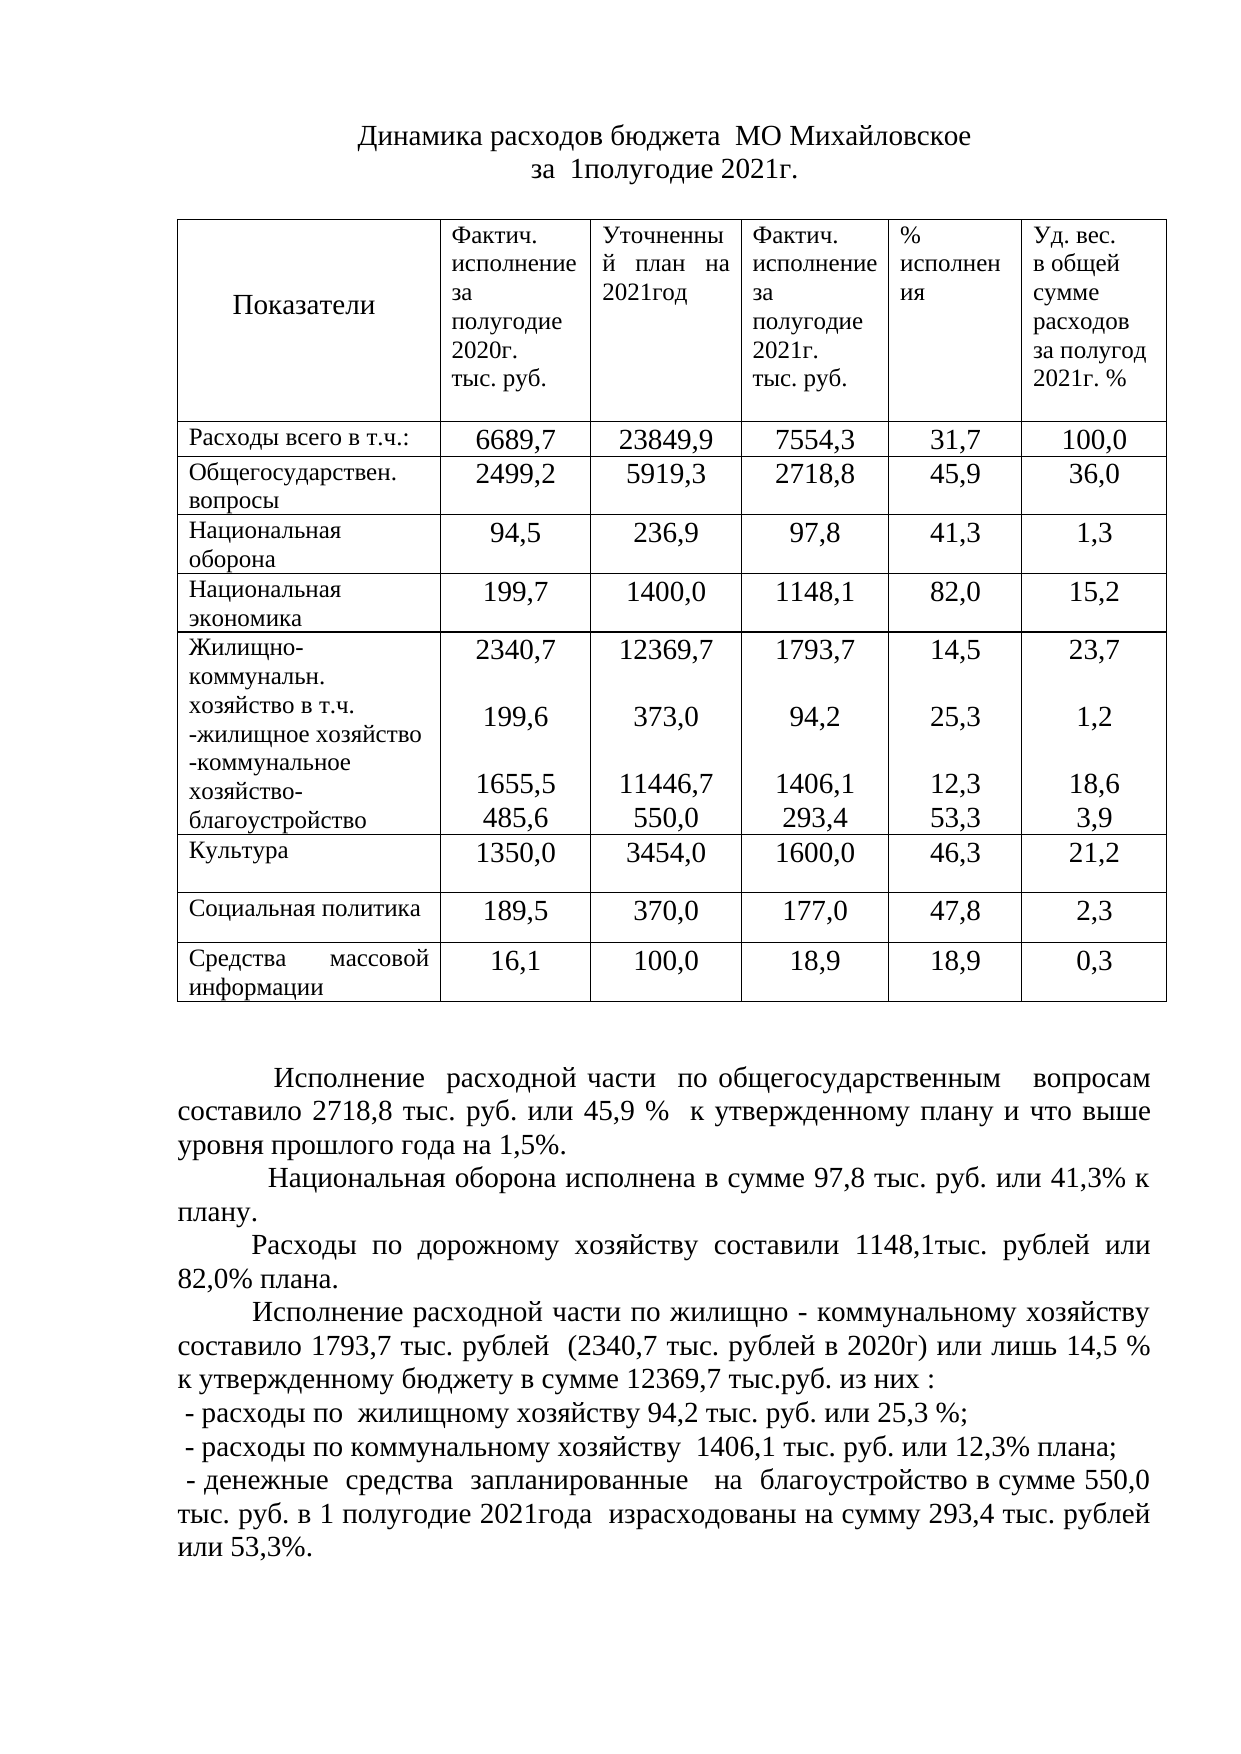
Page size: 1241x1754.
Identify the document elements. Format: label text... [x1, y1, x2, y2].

text - денежные средства запланированные на благоустройство в сумме 550,0 тыс. руб. в 1 полугодие 2021года израсходованы на сумму 293,4 тыс. рублей или 53,3%. [177, 1462, 1152, 1563]
table_cell 1600,0 [742, 835, 888, 892]
table_cell Средства массовой информации [178, 943, 440, 1001]
text Исполнение расходной части по общегосударственным вопросам составило 2718,8 тыс. руб. или 45,9 % к утвержденному плану и что выше уровня прошлого года на 1,5%. [177, 1060, 1152, 1160]
table_cell 177,0 [742, 893, 888, 942]
table_header Фактич. исполнение за полугодие 2021г. тыс. руб. [742, 220, 888, 421]
table_cell 100,0 [591, 943, 741, 1001]
table_cell 18,9 [742, 943, 888, 1001]
table_cell 7554,3 [742, 422, 888, 456]
table_cell Национальная экономика [178, 574, 440, 631]
table_cell 2718,8 [742, 457, 888, 514]
table_header Уточненный план на 2021год [591, 220, 741, 421]
table_cell 2499,2 [441, 457, 590, 514]
table_cell 1148,1 [742, 574, 888, 631]
table_cell 6689,7 [441, 422, 590, 456]
table_cell 2,3 [1022, 893, 1166, 942]
table_cell 82,0 [889, 574, 1021, 631]
table_cell 12369,7 373,0 11446,7 550,0 [591, 633, 741, 834]
table_header Фактич. исполнение за полугодие 2020г. тыс. руб. [441, 220, 590, 421]
text Национальная оборона исполнена в сумме 97,8 тыс. руб. или 41,3% к плану. [177, 1160, 1152, 1227]
table_cell Национальная оборона [178, 515, 440, 573]
table_cell 0,3 [1022, 943, 1166, 1001]
table_cell 31,7 [889, 422, 1021, 456]
table_cell 23849,9 [591, 422, 741, 456]
table_cell 5919,3 [591, 457, 741, 514]
table_cell 1350,0 [441, 835, 590, 892]
text Динамика расходов бюджета МО Михайловское [177, 118, 1152, 152]
table_cell 46,3 [889, 835, 1021, 892]
table_cell Социальная политика [178, 893, 440, 942]
table_cell 189,5 [441, 893, 590, 942]
text за 1полугодие 2021г. [177, 152, 1152, 185]
table_header Показатели [178, 220, 440, 421]
table_cell 3454,0 [591, 835, 741, 892]
table_cell 236,9 [591, 515, 741, 573]
table_cell 94,5 [441, 515, 590, 573]
table_cell 100,0 [1022, 422, 1166, 456]
table_cell 199,7 [441, 574, 590, 631]
text Расходы по дорожному хозяйству составили 1148,1тыс. рублей или 82,0% плана. [177, 1227, 1152, 1294]
table_cell 36,0 [1022, 457, 1166, 514]
table_cell 14,5 25,3 12,3 53,3 [889, 633, 1021, 834]
table_cell Культура [178, 835, 440, 892]
table_cell 23,7 1,2 18,6 3,9 [1022, 633, 1166, 834]
table_cell 1793,7 94,2 1406,1 293,4 [742, 633, 888, 834]
table_cell 47,8 [889, 893, 1021, 942]
table_cell 45,9 [889, 457, 1021, 514]
table_cell 15,2 [1022, 574, 1166, 631]
table_cell 1400,0 [591, 574, 741, 631]
table_cell 97,8 [742, 515, 888, 573]
table_cell Общегосударствен. вопросы [178, 457, 440, 514]
table_header Уд. вес. в общей сумме расходов за полугод 2021г. % [1022, 220, 1166, 421]
text Исполнение расходной части по жилищно - коммунальному хозяйству составило 1793,7 тыс. рублей (2340,7 тыс. рублей в 2020г) или лишь 14,5 % к утвержденному бюджету в сумме 12369,7 тыс.руб. из них : [177, 1294, 1152, 1395]
table_cell Жилищно- коммунальн. хозяйство в т.ч. -жилищное хозяйство -коммунальное хозяйство-благоустройство [178, 633, 440, 834]
table_cell 21,2 [1022, 835, 1166, 892]
table_cell 1,3 [1022, 515, 1166, 573]
table_cell 18,9 [889, 943, 1021, 1001]
table_cell 2340,7 199,6 1655,5 485,6 [441, 633, 590, 834]
table_cell Расходы всего в т.ч.: [178, 422, 440, 456]
text - расходы по коммунальному хозяйству 1406,1 тыс. руб. или 12,3% плана; [177, 1429, 1152, 1462]
table_cell 41,3 [889, 515, 1021, 573]
table_cell 370,0 [591, 893, 741, 942]
table_header % исполнения [889, 220, 1021, 421]
text - расходы по жилищному хозяйству 94,2 тыс. руб. или 25,3 %; [177, 1395, 1152, 1429]
table_cell 16,1 [441, 943, 590, 1001]
